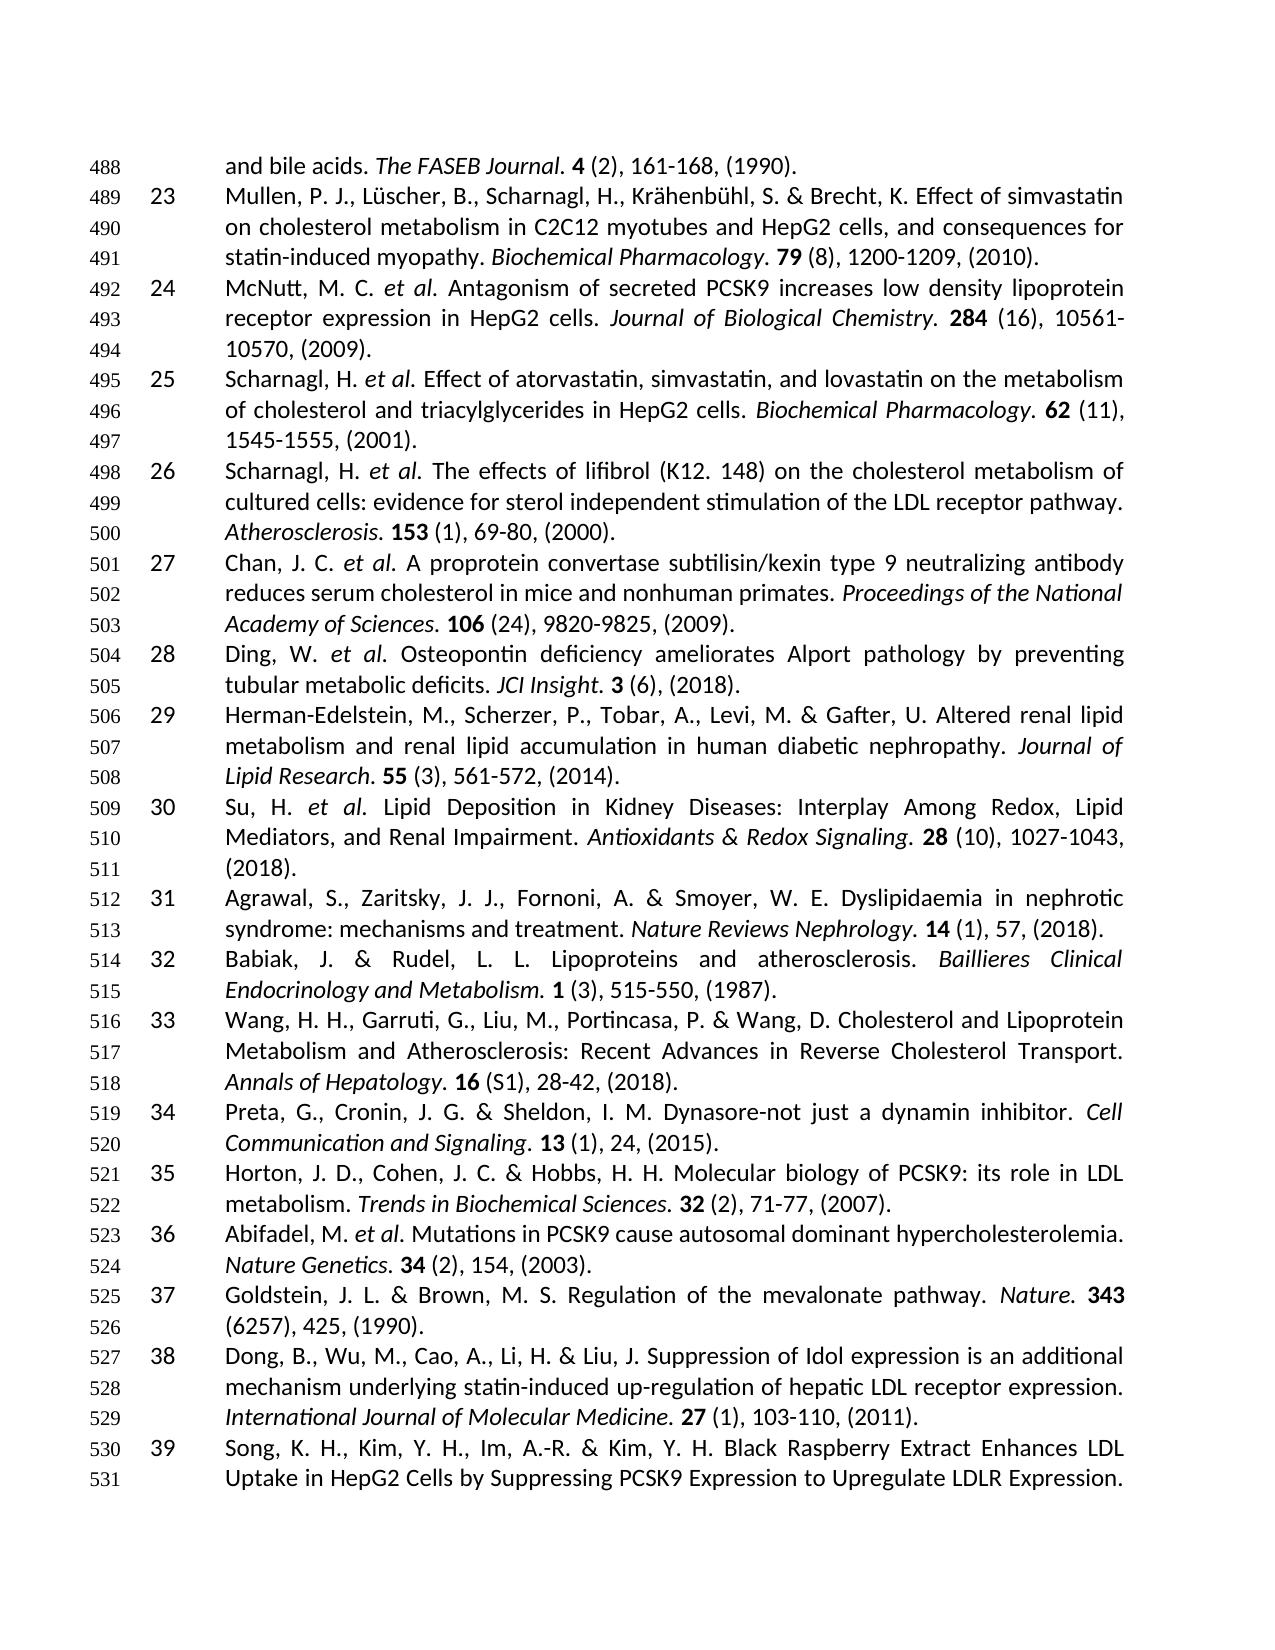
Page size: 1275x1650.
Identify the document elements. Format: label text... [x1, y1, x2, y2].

text 28 Ding, W. et al. Osteopontin deficiency ameliorates Alport pathology by preventing tubular metabolic deficits. JCI Insight. 3 (6), (2018). [150, 638, 1125, 699]
text 26 Scharnagl, H. et al. The effects of lifibrol (K12. 148) on the cholesterol metabolism of cultured cells: evidence for sterol independent stimulation of the LDL receptor pathway. Atherosclerosis. 153 (1), 69-80, (2000). [150, 455, 1125, 547]
text 31 Agrawal, S., Zaritsky, J. J., Fornoni, A. & Smoyer, W. E. Dyslipidaemia in nephrotic syndrome: mechanisms and treatment. Nature Reviews Nephrology. 14 (1), 57, (2018). [150, 882, 1125, 943]
text 34 Preta, G., Cronin, J. G. & Sheldon, I. M. Dynasore-not just a dynamin inhibitor. Cell Communication and Signaling. 13 (1), 24, (2015). [150, 1096, 1125, 1157]
text 37 Goldstein, J. L. & Brown, M. S. Regulation of the mevalonate pathway. Nature. 343 (6257), 425, (1990). [150, 1279, 1125, 1340]
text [150, 150, 1125, 181]
text 30 Su, H. et al. Lipid Deposition in Kidney Diseases: Interplay Among Redox, Lipid Mediators, and Renal Impairment. Antioxidants & Redox Signaling. 28 (10), 1027-1043, (2018). [150, 791, 1125, 882]
text 24 McNutt, M. C. et al. Antagonism of secreted PCSK9 increases low density lipoprotein receptor expression in HepG2 cells. Journal of Biological Chemistry. 284 (16), 10561-10570, (2009). [150, 272, 1125, 364]
text 32 Babiak, J. & Rudel, L. L. Lipoproteins and atherosclerosis. Baillieres Clinical Endocrinology and Metabolism. 1 (3), 515-550, (1987). [150, 943, 1125, 1004]
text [150, 1432, 1125, 1493]
text 33 Wang, H. H., Garruti, G., Liu, M., Portincasa, P. & Wang, D. Cholesterol and Lipoprotein Metabolism and Atherosclerosis: Recent Advances in Reverse Cholesterol Transport. Annals of Hepatology. 16 (S1), 28-42, (2018). [150, 1004, 1125, 1096]
text 35 Horton, J. D., Cohen, J. C. & Hobbs, H. H. Molecular biology of PCSK9: its role in LDL metabolism. Trends in Biochemical Sciences. 32 (2), 71-77, (2007). [150, 1157, 1125, 1218]
text 38 Dong, B., Wu, M., Cao, A., Li, H. & Liu, J. Suppression of Idol expression is an additional mechanism underlying statin-induced up-regulation of hepatic LDL receptor expression. International Journal of Molecular Medicine. 27 (1), 103-110, (2011). [150, 1340, 1125, 1432]
text 27 Chan, J. C. et al. A proprotein convertase subtilisin/kexin type 9 neutralizing antibody reduces serum cholesterol in mice and nonhuman primates. Proceedings of the National Academy of Sciences. 106 (24), 9820-9825, (2009). [150, 547, 1125, 638]
text 36 Abifadel, M. et al. Mutations in PCSK9 cause autosomal dominant hypercholesterolemia. Nature Genetics. 34 (2), 154, (2003). [150, 1218, 1125, 1279]
text 23 Mullen, P. J., Lüscher, B., Scharnagl, H., Krähenbühl, S. & Brecht, K. Effect of simvastatin on cholesterol metabolism in C2C12 myotubes and HepG2 cells, and consequences for statin-induced myopathy. Biochemical Pharmacology. 79 (8), 1200-1209, (2010). [150, 181, 1125, 272]
text 25 Scharnagl, H. et al. Effect of atorvastatin, simvastatin, and lovastatin on the metabolism of cholesterol and triacylglycerides in HepG2 cells. Biochemical Pharmacology. 62 (11), 1545-1555, (2001). [150, 364, 1125, 455]
text 29 Herman-Edelstein, M., Scherzer, P., Tobar, A., Levi, M. & Gafter, U. Altered renal lipid metabolism and renal lipid accumulation in human diabetic nephropathy. Journal of Lipid Research. 55 (3), 561-572, (2014). [150, 699, 1125, 791]
